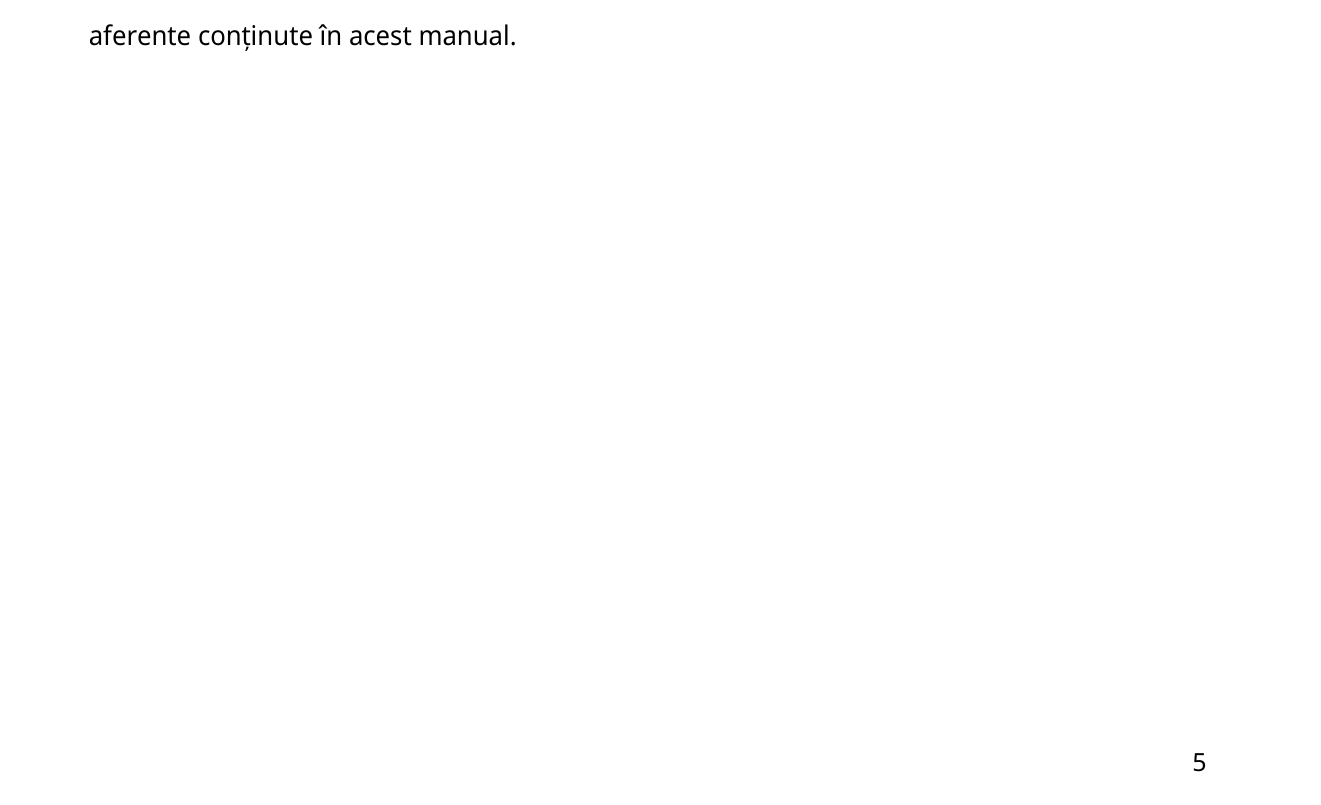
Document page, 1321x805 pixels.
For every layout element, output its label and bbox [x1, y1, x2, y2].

text [88, 21, 1233, 52]
